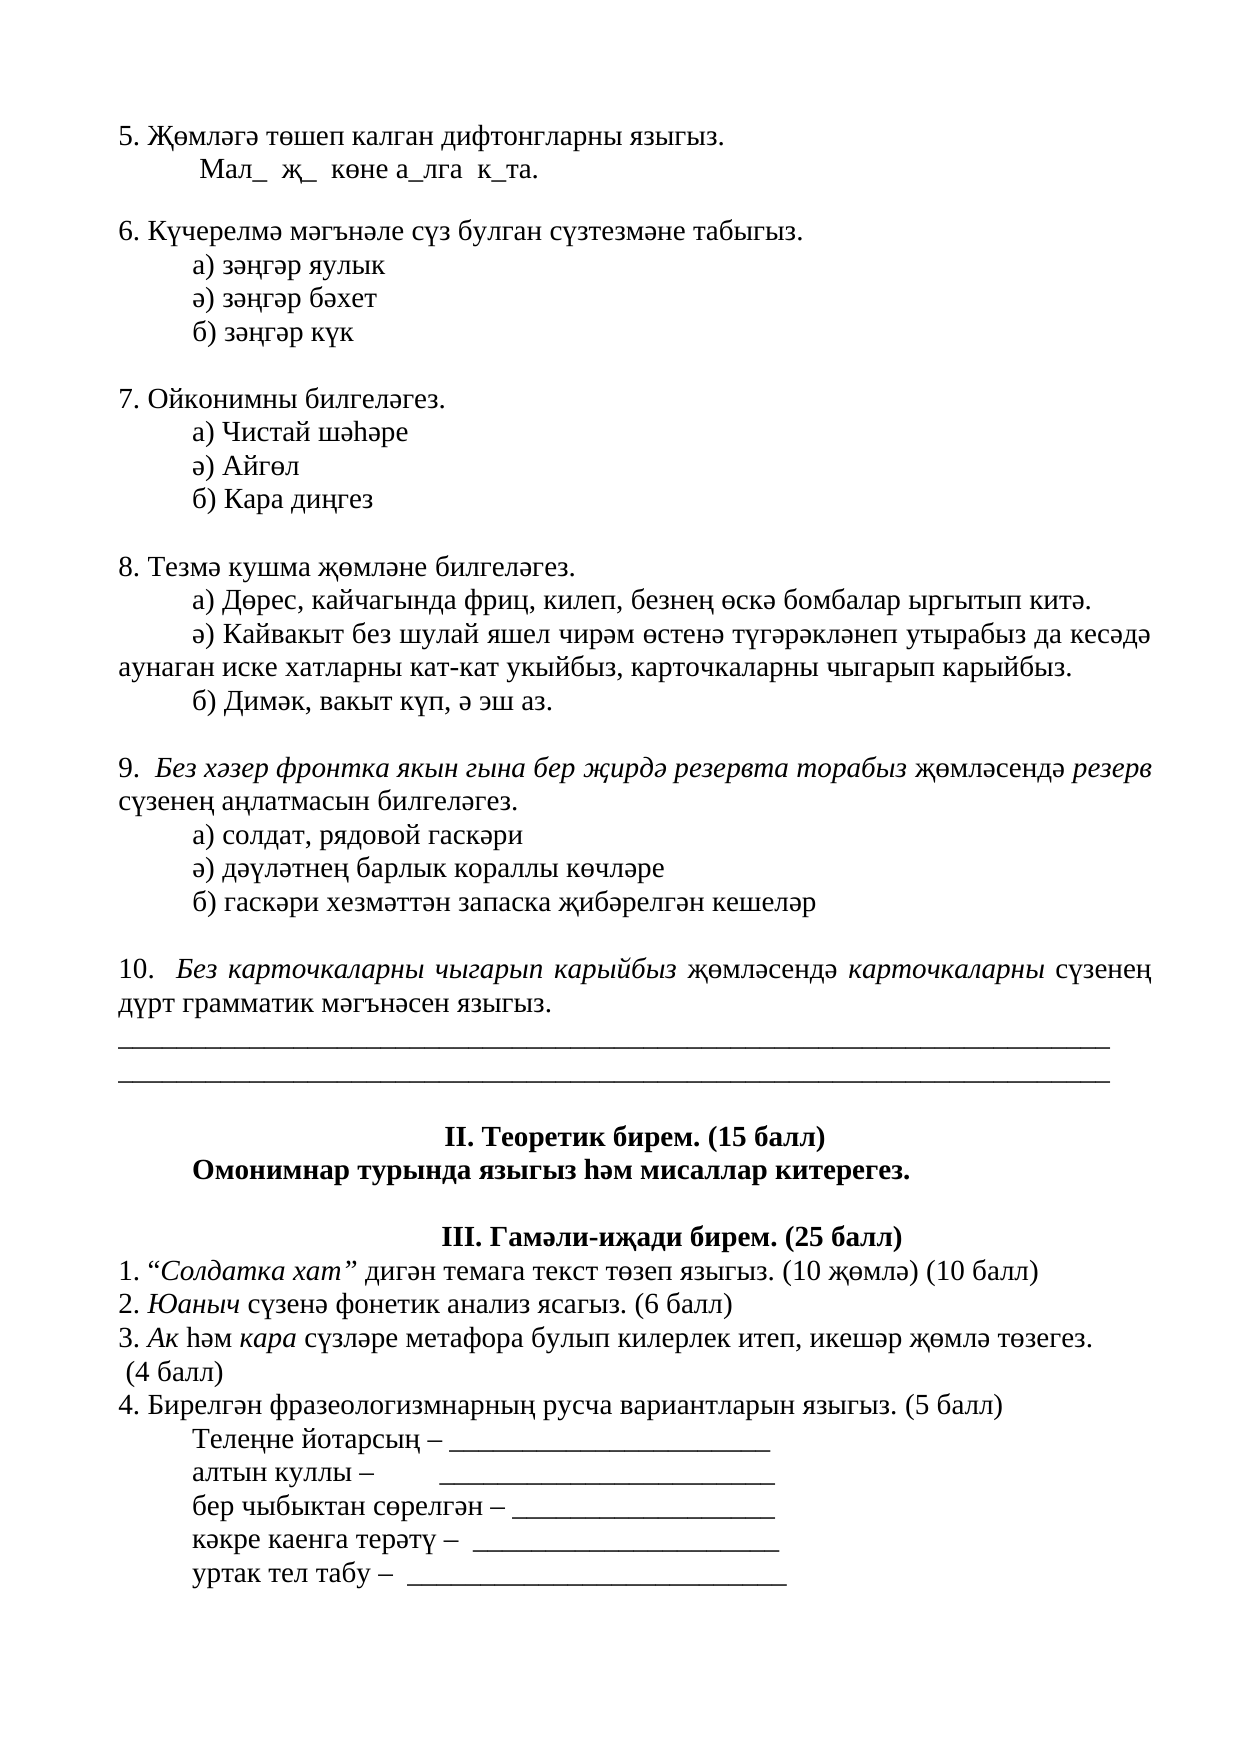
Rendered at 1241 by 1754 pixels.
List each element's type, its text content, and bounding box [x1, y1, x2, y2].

text а) солдат, рядовой гаскәри [118, 817, 1152, 851]
text а) Дөрес, кайчагында фриц, килеп, безнең өскә бомбалар ыргытып китә. [118, 582, 1152, 616]
text 1. “Солдатка хат” дигән темага текст төзеп языгыз. (10 җөмлә) (10 балл) [118, 1253, 1152, 1287]
text б) Димәк, вакыт күп, ә эш аз. [118, 683, 1152, 716]
text б) Кара диңгез [118, 482, 1152, 515]
text ә) Кайвакыт без шулай яшел чирәм өстенә түгәрәкләнеп утырабыз да кесәдә аунаган иске хатларны кат-кат укыйбыз, карточкаларны чыгарып карыйбыз. [118, 616, 1152, 683]
text 4. Бирелгән фразеологизмнарның русча вариантларын языгыз. (5 балл) [118, 1387, 1152, 1421]
text б) гаскәри хезмәттән запаска җибәрелгән кешеләр [118, 884, 1152, 918]
text (4 балл) [118, 1354, 1152, 1387]
text кәкре каенга терәтү – _____________________ [118, 1521, 1152, 1555]
text б) зәңгәр күк [118, 314, 1152, 347]
text 9. Без хәзер фронтка якын гына бер җирдә резервта торабыз җөмләсендә резерв сүзенең аңлатмасын билгеләгез. [118, 750, 1152, 817]
text II. Теоретик бирем. (15 балл) [118, 1119, 1152, 1152]
text 7. Ойконимны билгеләгез. [118, 381, 1152, 414]
text Омонимнар турында языгыз һәм мисаллар китерегез. [118, 1152, 1152, 1186]
text III. Гамәли-иҗади бирем. (25 балл) [118, 1219, 1152, 1253]
text 5. Җөмләгә төшеп калган дифтонгларны языгыз. [118, 118, 1152, 152]
text 10. Без карточкаларны чыгарып карыйбыз җөмләсендә карточкаларны сүзенең дүрт грамматик мәгънәсен языгыз. [118, 951, 1152, 1018]
text Мал_ җ_ көне а_лга к_та. [118, 152, 1152, 185]
text уртак тел табу – __________________________ [118, 1555, 1152, 1588]
text алтын куллы – _______________________ [118, 1454, 1152, 1488]
text 2. Юаныч сүзенә фонетик анализ ясагыз. (6 балл) [118, 1287, 1152, 1320]
text ә) зәңгәр бәхет [118, 280, 1152, 314]
text ә) Айгөл [118, 448, 1152, 482]
text 8. Тезмә кушма җөмләне билгеләгез. [118, 549, 1152, 582]
text Телеңне йотарсың – ______________________ [118, 1421, 1152, 1454]
text а) зәңгәр яулык [118, 247, 1152, 280]
text 3. Ак һәм кара сүзләре метафора булып килерлек итеп, икешәр җөмлә төзегез. [118, 1320, 1152, 1354]
text ____________________________________________________________________ [118, 1052, 1152, 1085]
text ә) дәүләтнең барлык кораллы көчләре [118, 851, 1152, 884]
text ____________________________________________________________________ [118, 1018, 1152, 1052]
text 6. Күчерелмә мәгънәле сүз булган сүзтезмәне табыгыз. [118, 213, 1152, 247]
text а) Чистай шәһәре [118, 414, 1152, 448]
text бер чыбыктан сөрелгән – __________________ [118, 1488, 1152, 1521]
